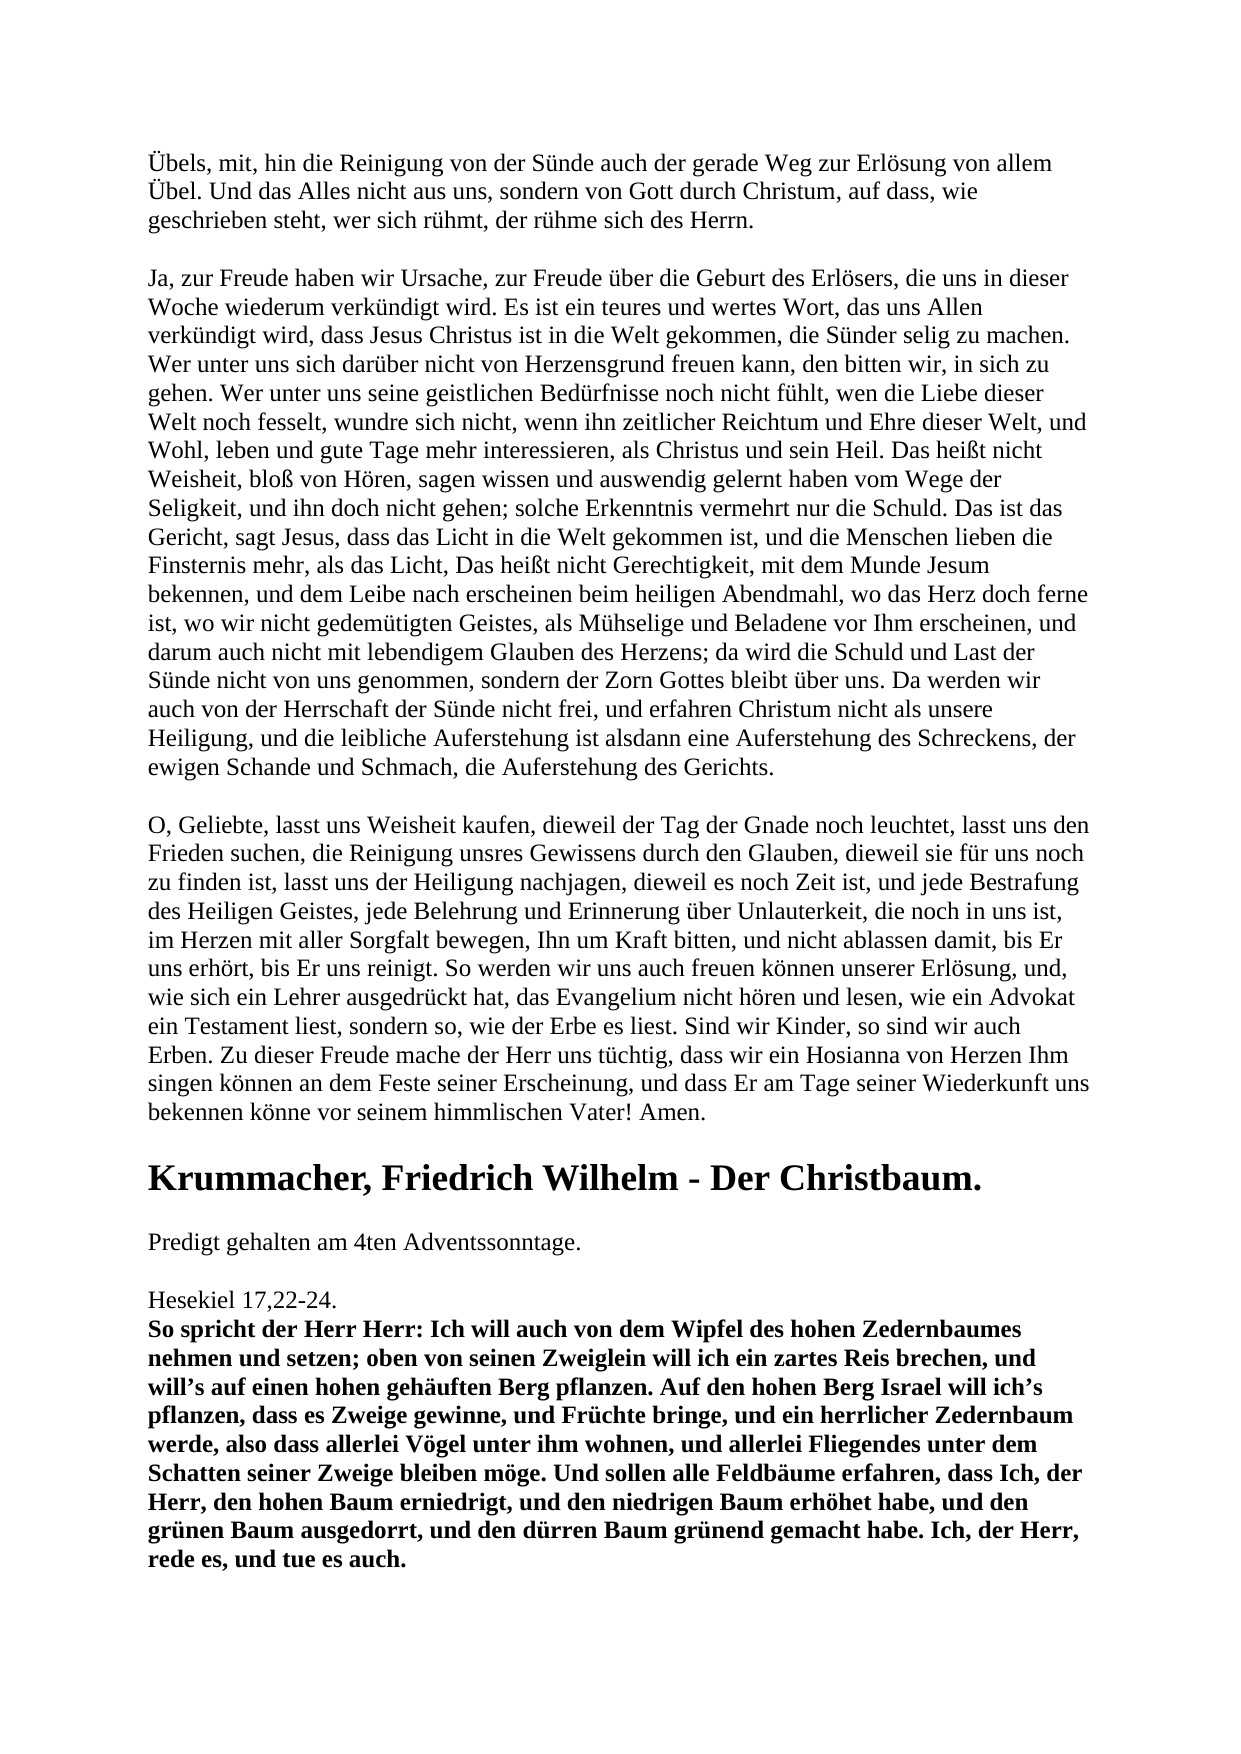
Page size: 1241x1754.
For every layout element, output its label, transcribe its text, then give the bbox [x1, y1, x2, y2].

text Ja, zur Freude haben wir Ursache, zur Freude über die Geburt des Erlösers, die uns in dieser Woche wiederum verkündigt wird. Es ist ein teures und wertes Wort, das uns Allen verkündigt wird, dass Jesus Christus ist in die Welt gekommen, die Sünder selig zu machen. Wer unter uns sich darüber nicht von Herzensgrund freuen kann, den bitten wir, in sich zu gehen. Wer unter uns seine geistlichen Bedürfnisse noch nicht fühlt, wen die Liebe dieser Welt noch fesselt, wundre sich nicht, wenn ihn zeitlicher Reichtum und Ehre dieser Welt, und Wohl, leben und gute Tage mehr interessieren, als Christus und sein Heil. Das heißt nicht Weisheit, bloß von Hören, sagen wissen und auswendig gelernt haben vom Wege der Seligkeit, und ihn doch nicht gehen; solche Erkenntnis vermehrt nur die Schuld. Das ist das Gericht, sagt Jesus, dass das Licht in die Welt gekommen ist, und die Menschen lieben die Finsternis mehr, als das Licht, Das heißt nicht Gerechtigkeit, mit dem Munde Jesum bekennen, und dem Leibe nach erscheinen beim heiligen Abendmahl, wo das Herz doch ferne ist, wo wir nicht gedemütigten Geistes, als Mühselige und Beladene vor Ihm erscheinen, und darum auch nicht mit lebendigem Glauben des Herzens; da wird die Schuld und Last der Sünde nicht von uns genommen, sondern der Zorn Gottes bleibt über uns. Da werden wir auch von der Herrschaft der Sünde nicht frei, und erfahren Christum nicht als unsere Heiligung, und die leibliche Auferstehung ist alsdann eine Auferstehung des Schreckens, der ewigen Schande und Schmach, die Auferstehung des Gerichts. [148, 436, 1093, 953]
subtitle Krummacher, Friedrich Wilhelm - Der Christbaum. [148, 1328, 1093, 1371]
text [148, 148, 1093, 406]
text Predigt gehalten am 4ten Adventssonntage. [148, 1400, 1093, 1429]
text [148, 1458, 1093, 1630]
text O, Geliebte, lasst uns Weisheit kaufen, dieweil der Tag der Gnade noch leuchtet, lasst uns den Frieden suchen, die Reinigung unsres Gewissens durch den Glauben, dieweil sie für uns noch zu finden ist, lasst uns der Heiligung nachjagen, dieweil es noch Zeit ist, und jede Bestrafung des Heiligen Geistes, jede Belehrung und Erinnerung über Unlauterkeit, die noch in uns ist, im Herzen mit aller Sorgfalt bewegen, Ihn um Kraft bitten, und nicht ablassen damit, bis Er uns erhört, bis Er uns reinigt. So werden wir uns auch freuen können unserer Erlösung, und, wie sich ein Lehrer ausgedrückt hat, das Evangelium nicht hören und lesen, wie ein Advokat ein Testament liest, sondern so, wie der Erbe es liest. Sind wir Kinder, so sind wir auch Erben. Zu dieser Freude mache der Herr uns tüchtig, dass wir ein Hosianna von Herzen Ihm singen können an dem Feste seiner Erscheinung, und dass Er am Tage seiner Wiederkunft uns bekennen könne vor seinem himmlischen Vater! Amen. [148, 982, 1093, 1298]
